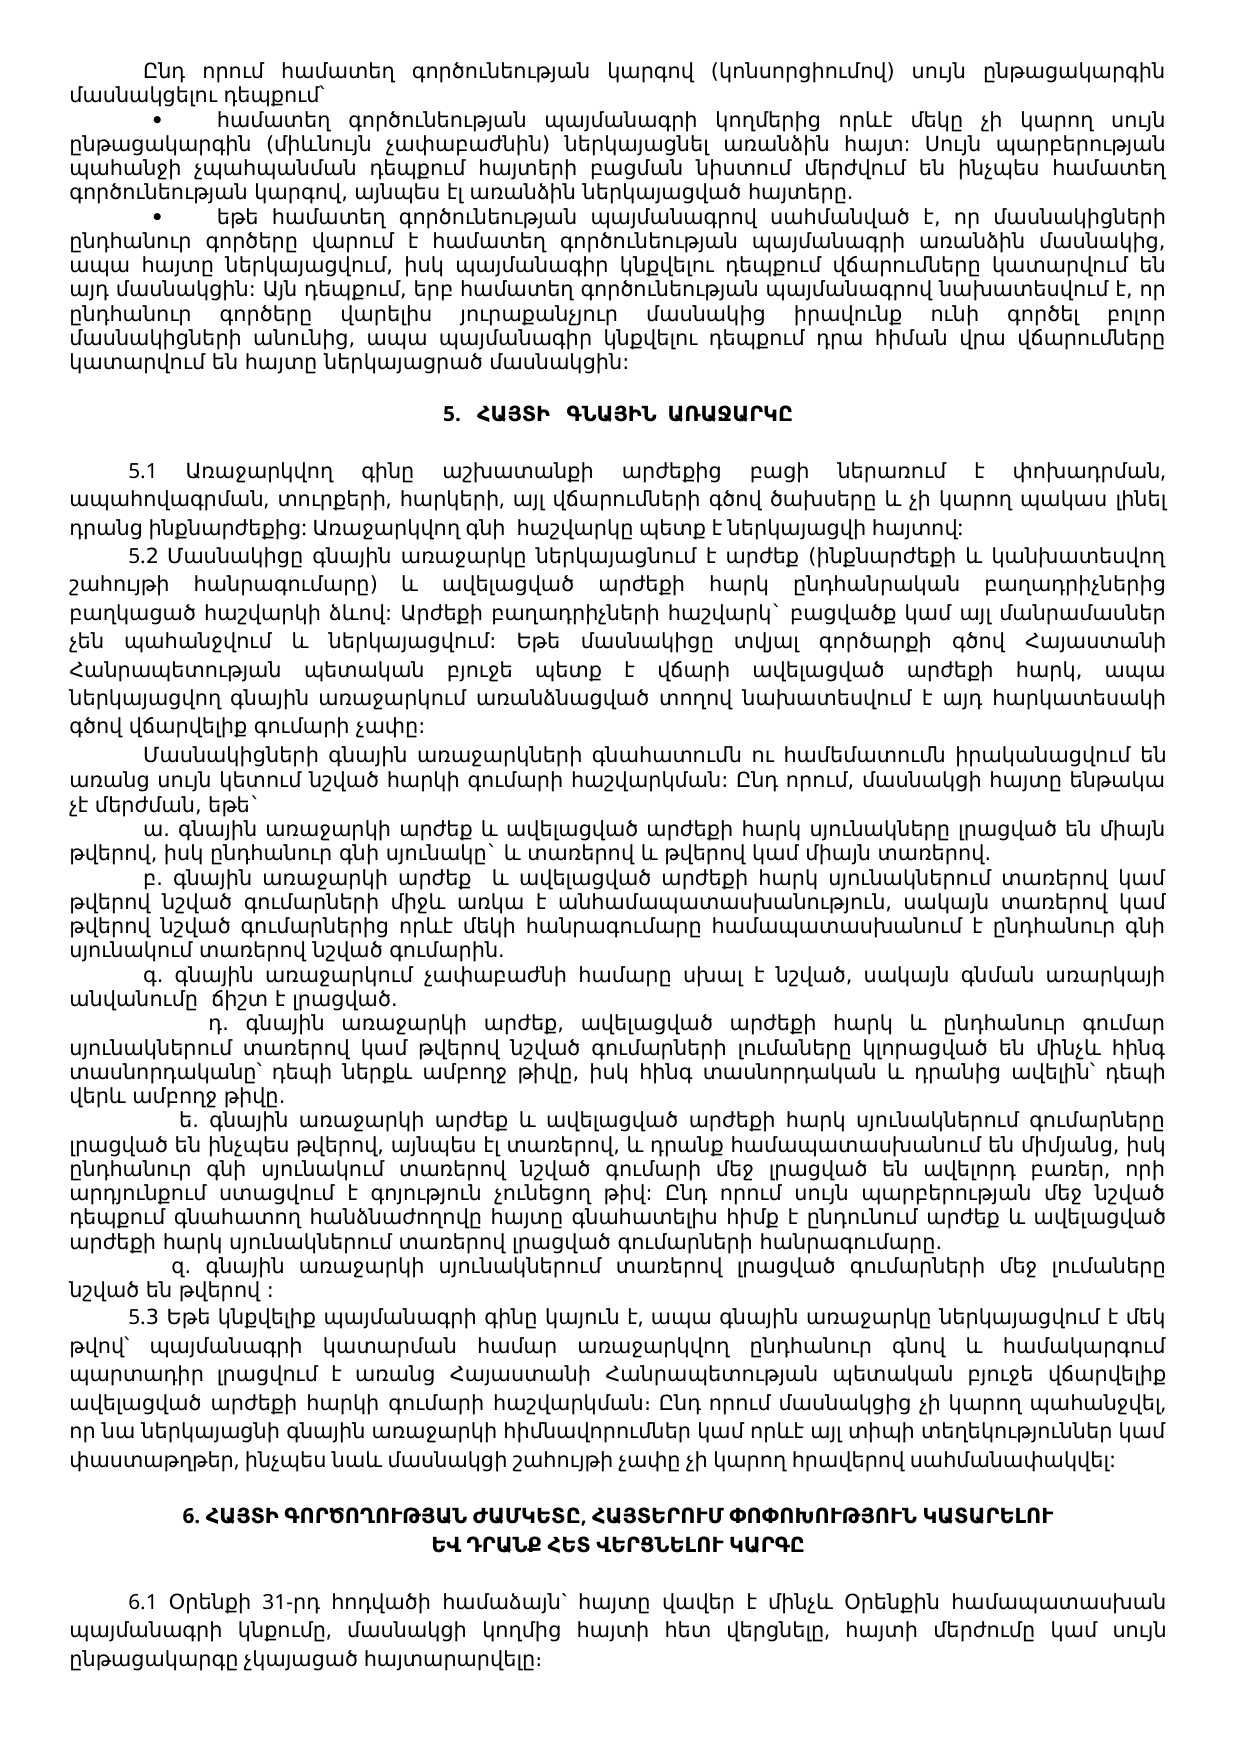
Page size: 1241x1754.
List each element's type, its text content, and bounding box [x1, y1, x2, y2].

text գ. գնային առաջարկում չափաբաժնի համարը սխալ է նշված, սակայն գնման առարկայի անվանումը ճիշտ է լրացված. [69, 963, 1167, 1011]
text Ընդ որում համատեղ գործունեության կարգով (կոնսորցիումով) սույն ընթացակարգին մասնակցելու դեպքում՝ [69, 59, 1167, 108]
text 6.1 Օրենքի 31-րդ հոդվածի համաձայն` հայտը վավեր է մինչև Օրենքին համապատասխան պայմանագրի կնքումը, մասնակցի կողմից հայտի հետ վերցնելը, հայտի մերժումը կամ սույն ընթացակարգը չկայացած հայտարարվելը։ [69, 1587, 1167, 1672]
list համատեղ գործունեության պայմանագրի կողմերից որևէ մեկը չի կարող սույն ընթացակարգին (միևնույն չափաբաժնին) ներկայացնել առանձին հայտ: Սույն պարբերության պահանջի չպահպանման դեպքում հայտերի բացման նիստում մերժվում են ինչպես համատեղ գործունեության կարգով, այնպես էլ առանձին ներկայացված հայտերը. [69, 108, 1167, 205]
text բ. գնային առաջարկի արժեք և ավելացված արժեքի հարկ սյունակներում տառերով կամ թվերով նշված գումարների միջև առկա է անհամապատասխանություն, սակայն տառերով կամ թվերով նշված գումարներից որևէ մեկի հանրագումարը համապատասխանում է ընդհանուր գնի սյունակում տառերով նշված գումարին. [69, 866, 1167, 963]
text զ. գնային առաջարկի սյունակներում տառերով լրացված գումարների մեջ լումաները նշված են թվերով : [69, 1254, 1167, 1302]
text ԵՎ ԴՐԱՆՔ ՀԵՏ ՎԵՐՑՆԵԼՈՒ ԿԱՐԳԸ [69, 1530, 1167, 1558]
text ե. գնային առաջարկի արժեք և ավելացված արժեքի հարկ սյունակներում գումարները լրացված են ինչպես թվերով, այնպես էլ տառերով, և դրանք համապատասխանում են միմյանց, իսկ ընդհանուր գնի սյունակում տառերով նշված գումարի մեջ լրացված են ավելորդ բառեր, որի արդյունքում ստացվում է գոյություն չունեցող թիվ: Ընդ որում սույն պարբերության մեջ նշված դեպքում գնահատող հանձնաժողովը հայտը գնահատելիս հիմք է ընդունում արժեք և ավելացված արժեքի հարկ սյունակներում տառերով լրացված գումարների հանրագումարը. [69, 1108, 1167, 1254]
text 5.3 Եթե կնքվելիք պայմանագրի գինը կայուն է, ապա գնային առաջարկը ներկայացվում է մեկ թվով՝ պայմանագրի կատարման համար առաջարկվող ընդհանուր գնով և համակարգում պարտադիր լրացվում է առանց Հայաստանի Հանրապետության պետական բյուջե վճարվելիք ավելացված արժեքի հարկի գումարի հաշվարկման։ Ընդ որում մասնակցից չի կարող պահանջվել, որ նա ներկայացնի գնային առաջարկի հիմնավորումներ կամ որևէ այլ տիպի տեղեկություններ կամ փաստաթղթեր, ինչպես նաև մասնակցի շահույթի չափը չի կարող հրավերով սահմանափակվել: [69, 1302, 1167, 1473]
text դ. գնային առաջարկի արժեք, ավելացված արժեքի հարկ և ընդհանուր գումար սյունակներում տառերով կամ թվերով նշված գումարների լումաները կլորացված են մինչև հինգ տասնորդականը՝ դեպի ներքև ամբողջ թիվը, իսկ հինգ տասնորդական և դրանից ավելին՝ դեպի վերև ամբողջ թիվը. [69, 1011, 1167, 1108]
list եթե համատեղ գործունեության պայմանագրով սահմանված է, որ մասնակիցների ընդհանուր գործերը վարում է համատեղ գործունեության պայմանագրի առանձին մասնակից, ապա հայտը ներկայացվում, իսկ պայմանագիր կնքվելու դեպքում վճարումները կատարվում են այդ մասնակցին: Այն դեպքում, երբ համատեղ գործունեության պայմանագրով նախատեսվում է, որ ընդհանուր գործերը վարելիս յուրաքանչյուր մասնակից իրավունք ունի գործել բոլոր մասնակիցների անունից, ապա պայմանագիր կնքվելու դեպքում դրա հիման վրա վճարումները կատարվում են հայտը ներկայացրած մասնակցին: [69, 205, 1167, 374]
text ա. գնային առաջարկի արժեք և ավելացված արժեքի հարկ սյունակները լրացված են միայն թվերով, իսկ ընդհանուր գնի սյունակը` և տառերով և թվերով կամ միայն տառերով. [69, 817, 1167, 866]
text 5. ՀԱՅՏԻ ԳՆԱՅԻՆ ԱՌԱՋԱՐԿԸ [69, 399, 1167, 427]
text 5.2 Մասնակիցը գնային առաջարկը ներկայացնում է արժեք (ինքնարժեքի և կանխատեսվող շահույթի հանրագումարը) և ավելացված արժեքի հարկ ընդհանրական բաղադրիչներից բաղկացած հաշվարկի ձևով: Արժեքի բաղադրիչների հաշվարկ` բացվածք կամ այլ մանրամասներ չեն պահանջվում և ներկայացվում: Եթե մասնակիցը տվյալ գործարքի գծով Հայաստանի Հանրապետության պետական բյուջե պետք է վճարի ավելացված արժեքի հարկ, ապա ներկայացվող գնային առաջարկում առանձնացված տողով նախատեսվում է այդ հարկատեսակի գծով վճարվելիք գումարի չափը: [69, 541, 1167, 740]
text Մասնակիցների գնային առաջարկների գնահատումն ու համեմատումն իրականացվում են առանց սույն կետում նշված հարկի գումարի հաշվարկման: Ընդ որում, մասնակցի հայտը ենթակա չէ մերժման, եթե` [69, 740, 1167, 817]
text 6. ՀԱՅՏԻ ԳՈՐԾՈՂՈՒԹՅԱՆ ԺԱՄԿԵՏԸ, ՀԱՅՏԵՐՈՒՄ ՓՈՓՈԽՈՒԹՅՈՒՆ ԿԱՏԱՐԵԼՈՒ [69, 1502, 1167, 1530]
text 5.1 Առաջարկվող գինը աշխատանքի արժեքից բացի ներառում է փոխադրման, ապահովագրման, տուրքերի, հարկերի, այլ վճարումների գծով ծախսերը և չի կարող պակաս լինել դրանց ինքնարժեքից: Առաջարկվող գնի հաշվարկը պետք է ներկայացվի հայտով: [69, 456, 1167, 541]
